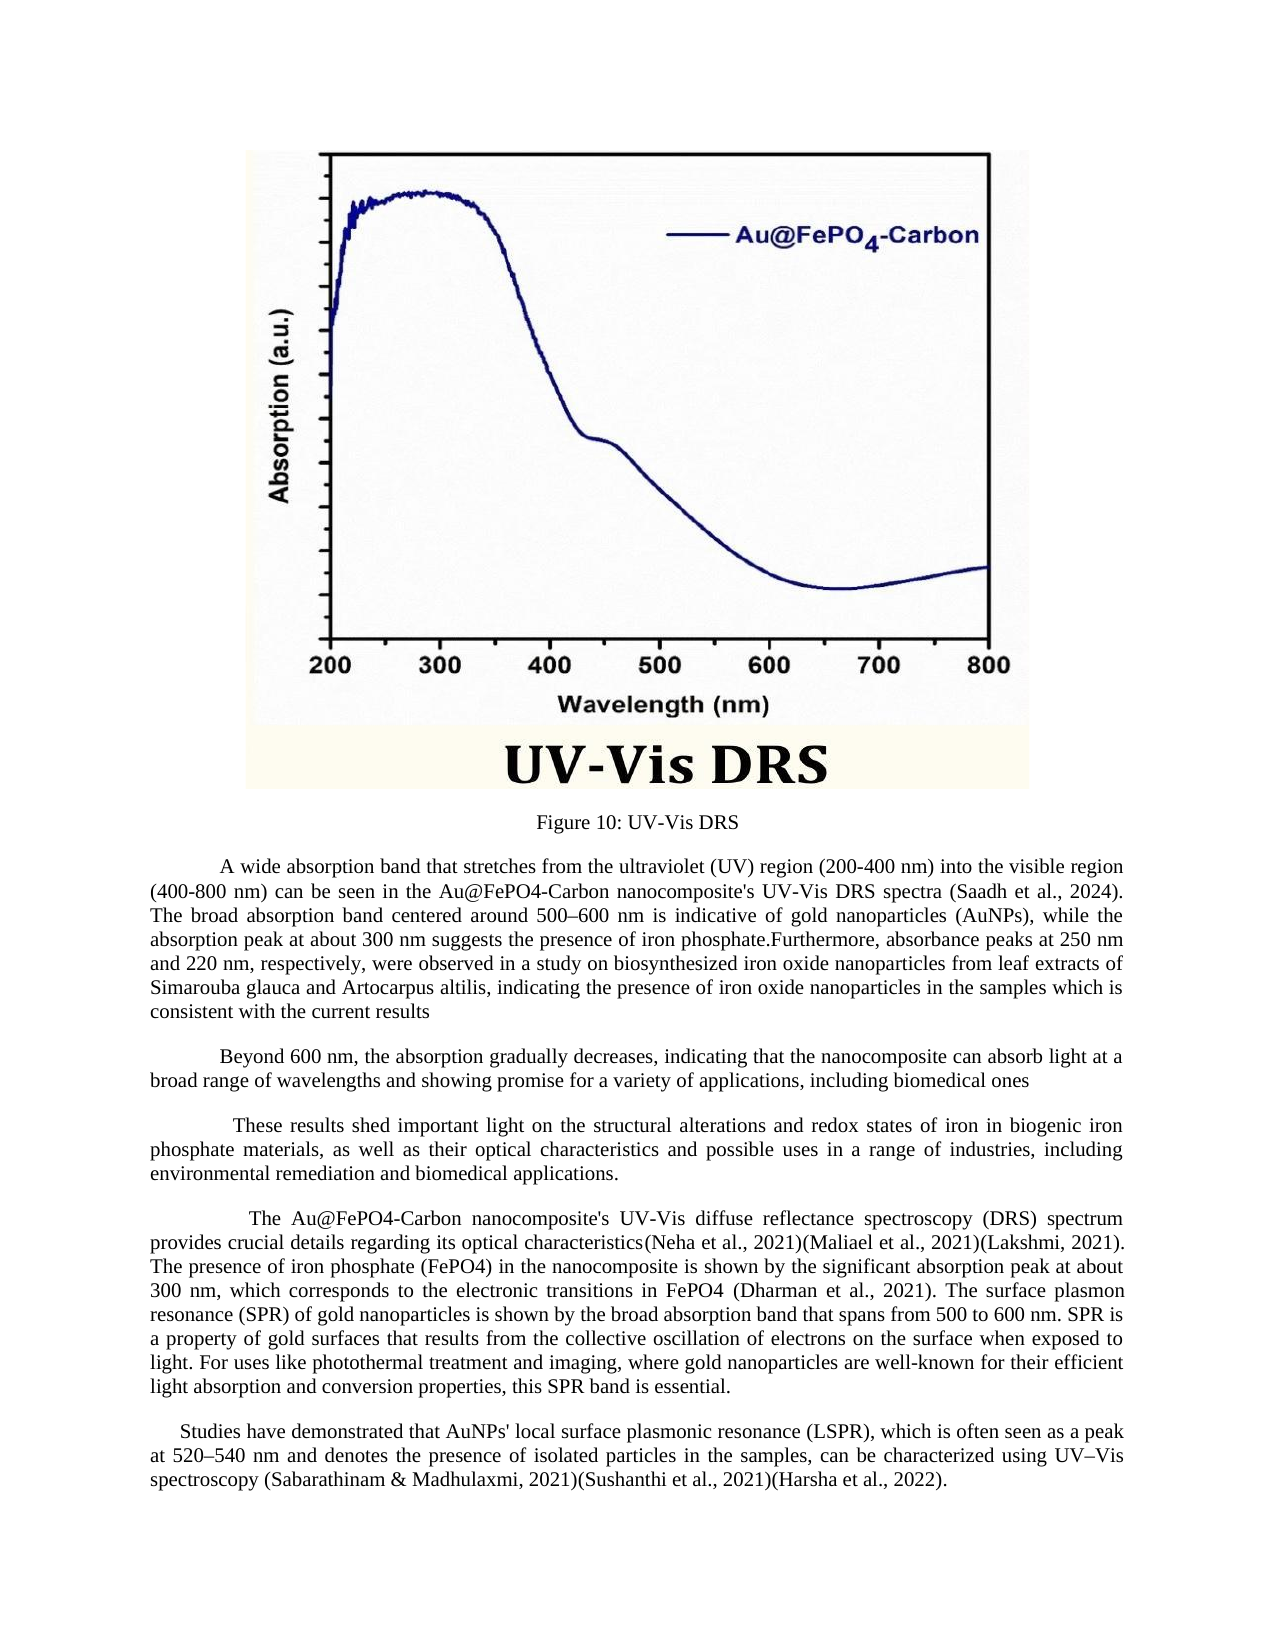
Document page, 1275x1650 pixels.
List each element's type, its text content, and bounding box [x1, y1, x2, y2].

text These results shed important light on the structural alterations and redox states of iron in biogenic iron phosphate materials, as well as their optical characteristics and possible uses in a range of industries, including environmental remediation and biomedical applications. [150, 1113, 1125, 1185]
text Beyond 600 nm, the absorption gradually decreases, indicating that the nanocomposite can absorb light at a broad range of wavelengths and showing promise for a variety of applications, including biomedical ones [150, 1044, 1125, 1092]
text Figure 10: UV-Vis DRS [150, 809, 1125, 834]
picture [245, 150, 1030, 789]
text The Au@FePO4-Carbon nanocomposite's UV-Vis diffuse reflectance spectroscopy (DRS) spectrum provides crucial details regarding its optical characteristics(Neha et al., 2021)(Maliael et al., 2021)(Lakshmi, 2021). The presence of iron phosphate (FePO4) in the nanocomposite is shown by the significant absorption peak at about 300 nm, which corresponds to the electronic transitions in FePO4 (Dharman et al., 2021). The surface plasmon resonance (SPR) of gold nanoparticles is shown by the broad absorption band that spans from 500 to 600 nm. SPR is a property of gold surfaces that results from the collective oscillation of electrons on the surface when exposed to light. For uses like photothermal treatment and imaging, where gold nanoparticles are well-known for their efficient light absorption and conversion properties, this SPR band is essential. [150, 1206, 1125, 1398]
text A wide absorption band that stretches from the ultraviolet (UV) region (200-400 nm) into the visible region (400-800 nm) can be seen in the Au@FePO4-Carbon nanocomposite's UV-Vis DRS spectra (Saadh et al., 2024). The broad absorption band centered around 500–600 nm is indicative of gold nanoparticles (AuNPs), while the absorption peak at about 300 nm suggests the presence of iron phosphate.Furthermore, absorbance peaks at 250 nm and 220 nm, respectively, were observed in a study on biosynthesized iron oxide nanoparticles from leaf extracts of Simarouba glauca and Artocarpus altilis, indicating the presence of iron oxide nanoparticles in the samples which is consistent with the current results [150, 854, 1125, 1023]
text Studies have demonstrated that AuNPs' local surface plasmonic resonance (LSPR), which is often seen as a peak at 520–540 nm and denotes the presence of isolated particles in the samples, can be characterized using UV–Vis spectroscopy (Sabarathinam & Madhulaxmi, 2021)(Sushanthi et al., 2021)(Harsha et al., 2022). [150, 1419, 1125, 1491]
